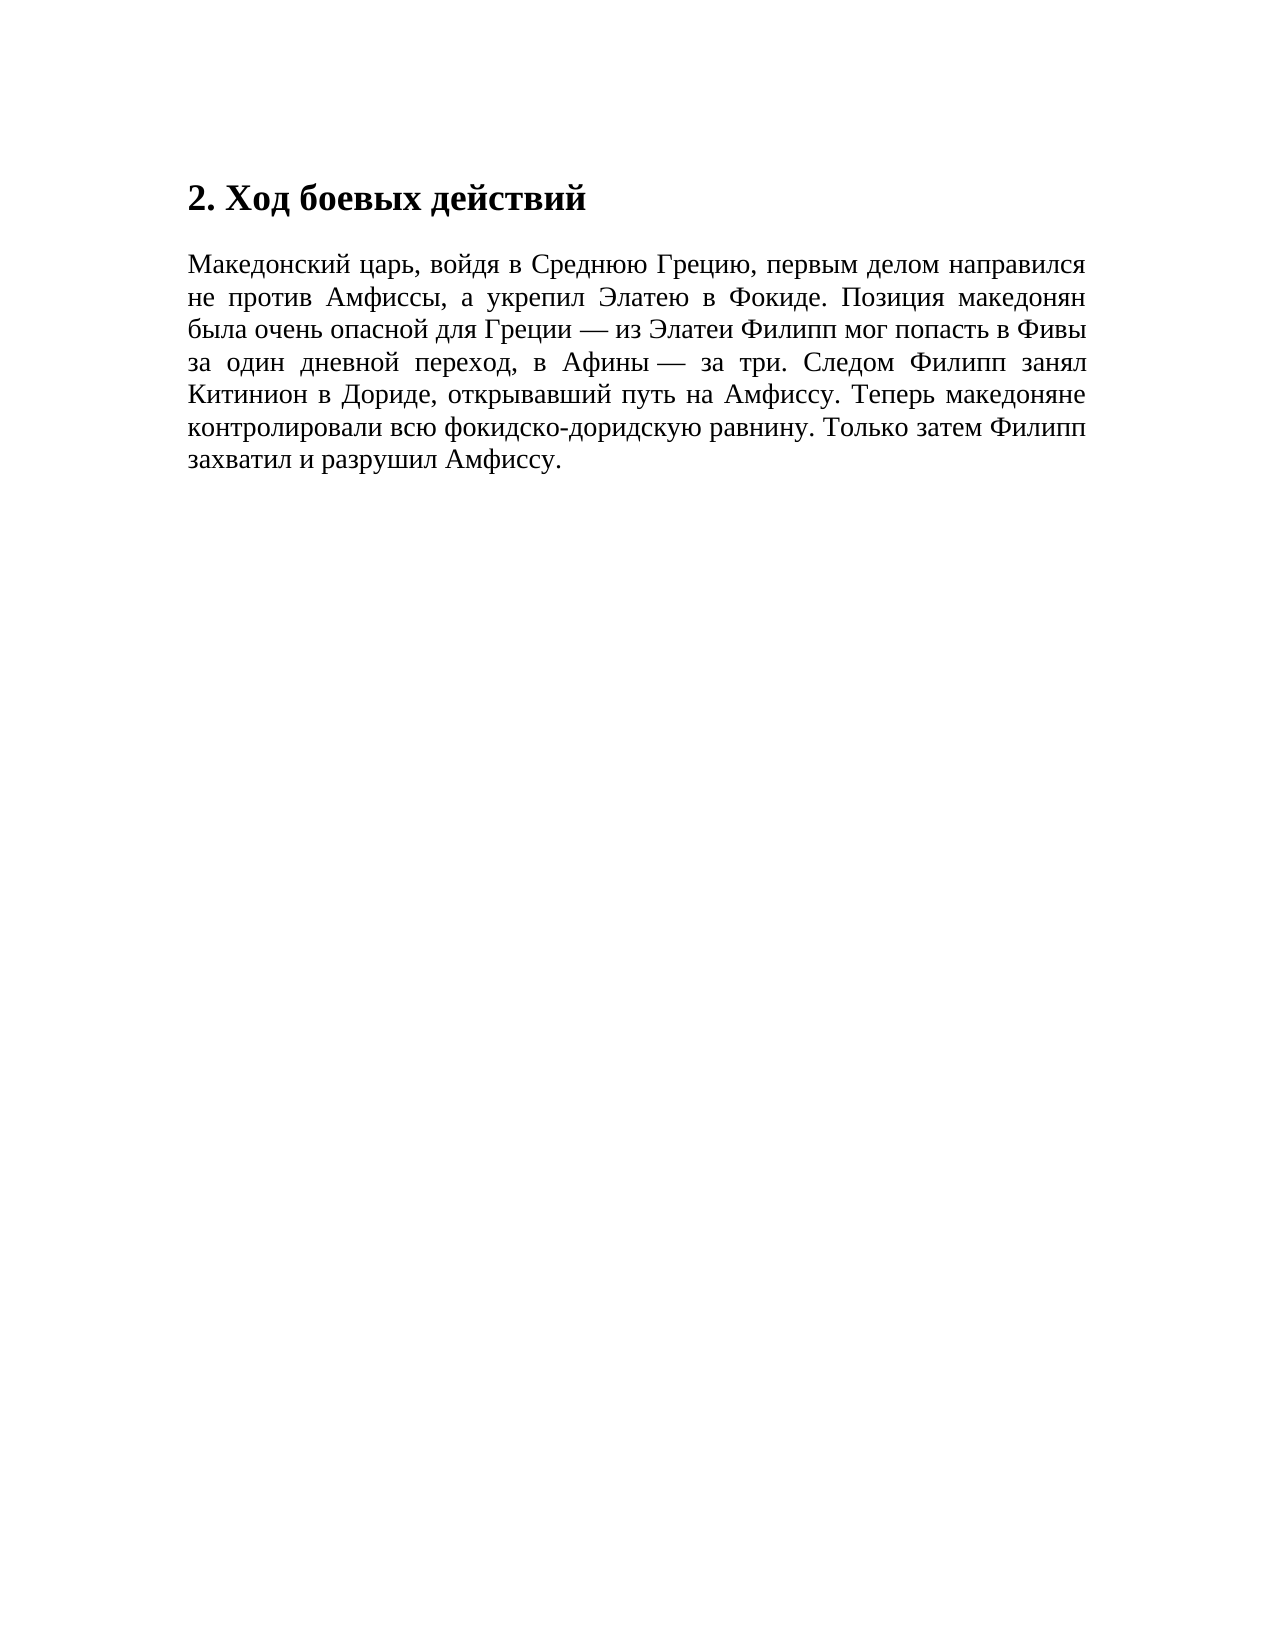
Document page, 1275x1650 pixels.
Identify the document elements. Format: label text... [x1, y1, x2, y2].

list 2. Ход боевых действий [187, 175, 1087, 218]
text Македонский царь, войдя в Среднюю Грецию, первым делом направился не против Амфиссы, а укрепил Элатею в Фокиде. Позиция македонян была очень опасной для Греции — из Элатеи Филипп мог попасть в Фивы за один дневной переход, в Афины — за три. Следом Филипп занял Китинион в Дориде, открывавший путь на Амфиссу. Теперь македоняне контролировали всю фокидско-доридскую равнину. Только затем Филипп захватил и разрушил Амфиссу. [187, 248, 1087, 474]
